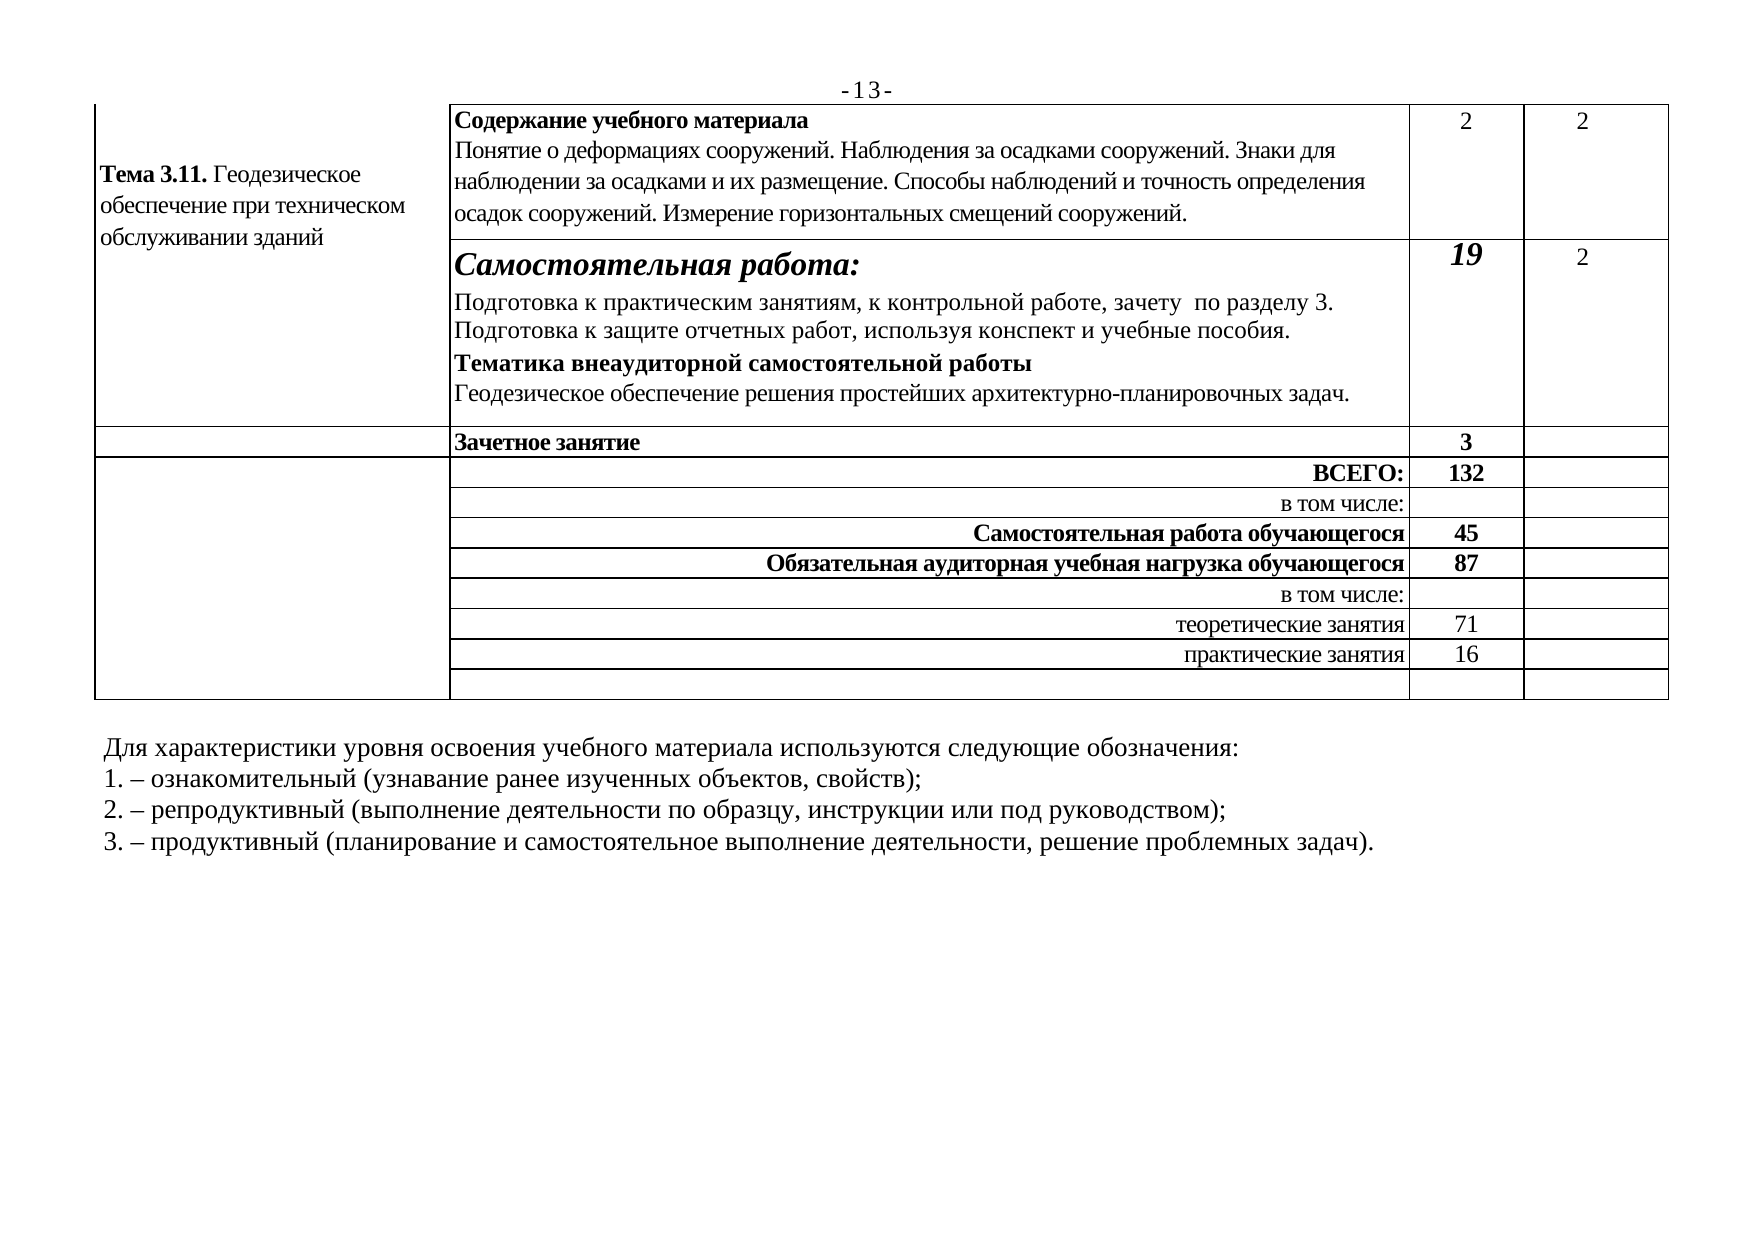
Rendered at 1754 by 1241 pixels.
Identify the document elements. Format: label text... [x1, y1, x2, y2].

table_cell 3 [1410, 427, 1523, 456]
table_cell 45 [1410, 518, 1523, 547]
table_cell 2 [1525, 105, 1668, 239]
table_cell ВСЕГО: [451, 458, 1409, 486]
table_cell [1525, 427, 1668, 456]
table_cell Обязательная аудиторная учебная нагрузка обучающегося [451, 549, 1409, 577]
table_cell Самостоятельная работа обучающегося [451, 518, 1409, 547]
text 1. – ознакомительный (узнавание ранее изученных объектов, свойств); [103, 762, 1636, 793]
table_cell [1410, 670, 1523, 698]
table_cell [451, 670, 1409, 698]
table_cell 2 [1410, 105, 1523, 239]
table_cell Зачетное занятие [451, 427, 1409, 456]
table_cell [96, 458, 449, 698]
table_cell 87 [1410, 549, 1523, 577]
table_cell [1525, 518, 1668, 547]
table_cell [1525, 458, 1668, 486]
table_cell [96, 427, 449, 456]
table_cell [1410, 579, 1523, 608]
table_cell [1525, 579, 1668, 608]
table_cell теоретические занятия [451, 609, 1409, 638]
table_cell [1525, 549, 1668, 577]
table_cell [1525, 609, 1668, 638]
text 3. – продуктивный (планирование и самостоятельное выполнение деятельности, решение проблемных задач). [103, 825, 1636, 856]
table_cell в том числе: [451, 579, 1409, 608]
table_cell Самостоятельная работа: Подготовка к практическим занятиям, к контрольной работе, зачету по разделу 3. Подготовка к защите отчетных работ, используя конспект и учебные пособия. Тематика внеаудиторной самостоятельной работы Геодезическое обеспечение решения простейших архитектурно-планировочных задач. [451, 240, 1409, 426]
text 2. – репродуктивный (выполнение деятельности по образцу, инструкции или под руководством); [103, 793, 1636, 825]
table_cell в том числе: [451, 488, 1409, 517]
text Для характеристики уровня освоения учебного материала используются следующие обозначения: [103, 731, 1636, 762]
table_cell 16 [1410, 640, 1523, 668]
table_cell 19 [1410, 240, 1523, 426]
table_cell Содержание учебного материала Понятие о деформациях сооружений. Наблюдения за осадками сооружений. Знаки для наблюдении за осадками и их размещение. Способы наблюдений и точность определения осадок сооружений. Измерение горизонтальных смещений сооружений. [451, 105, 1409, 239]
table_cell [1525, 670, 1668, 698]
table_cell [1525, 488, 1668, 517]
table_cell 2 [1525, 240, 1668, 426]
table_cell [1410, 488, 1523, 517]
table_cell 132 [1410, 458, 1523, 486]
table_cell практические занятия [451, 640, 1409, 668]
table_cell [1525, 640, 1668, 668]
table_cell 71 [1410, 609, 1523, 638]
